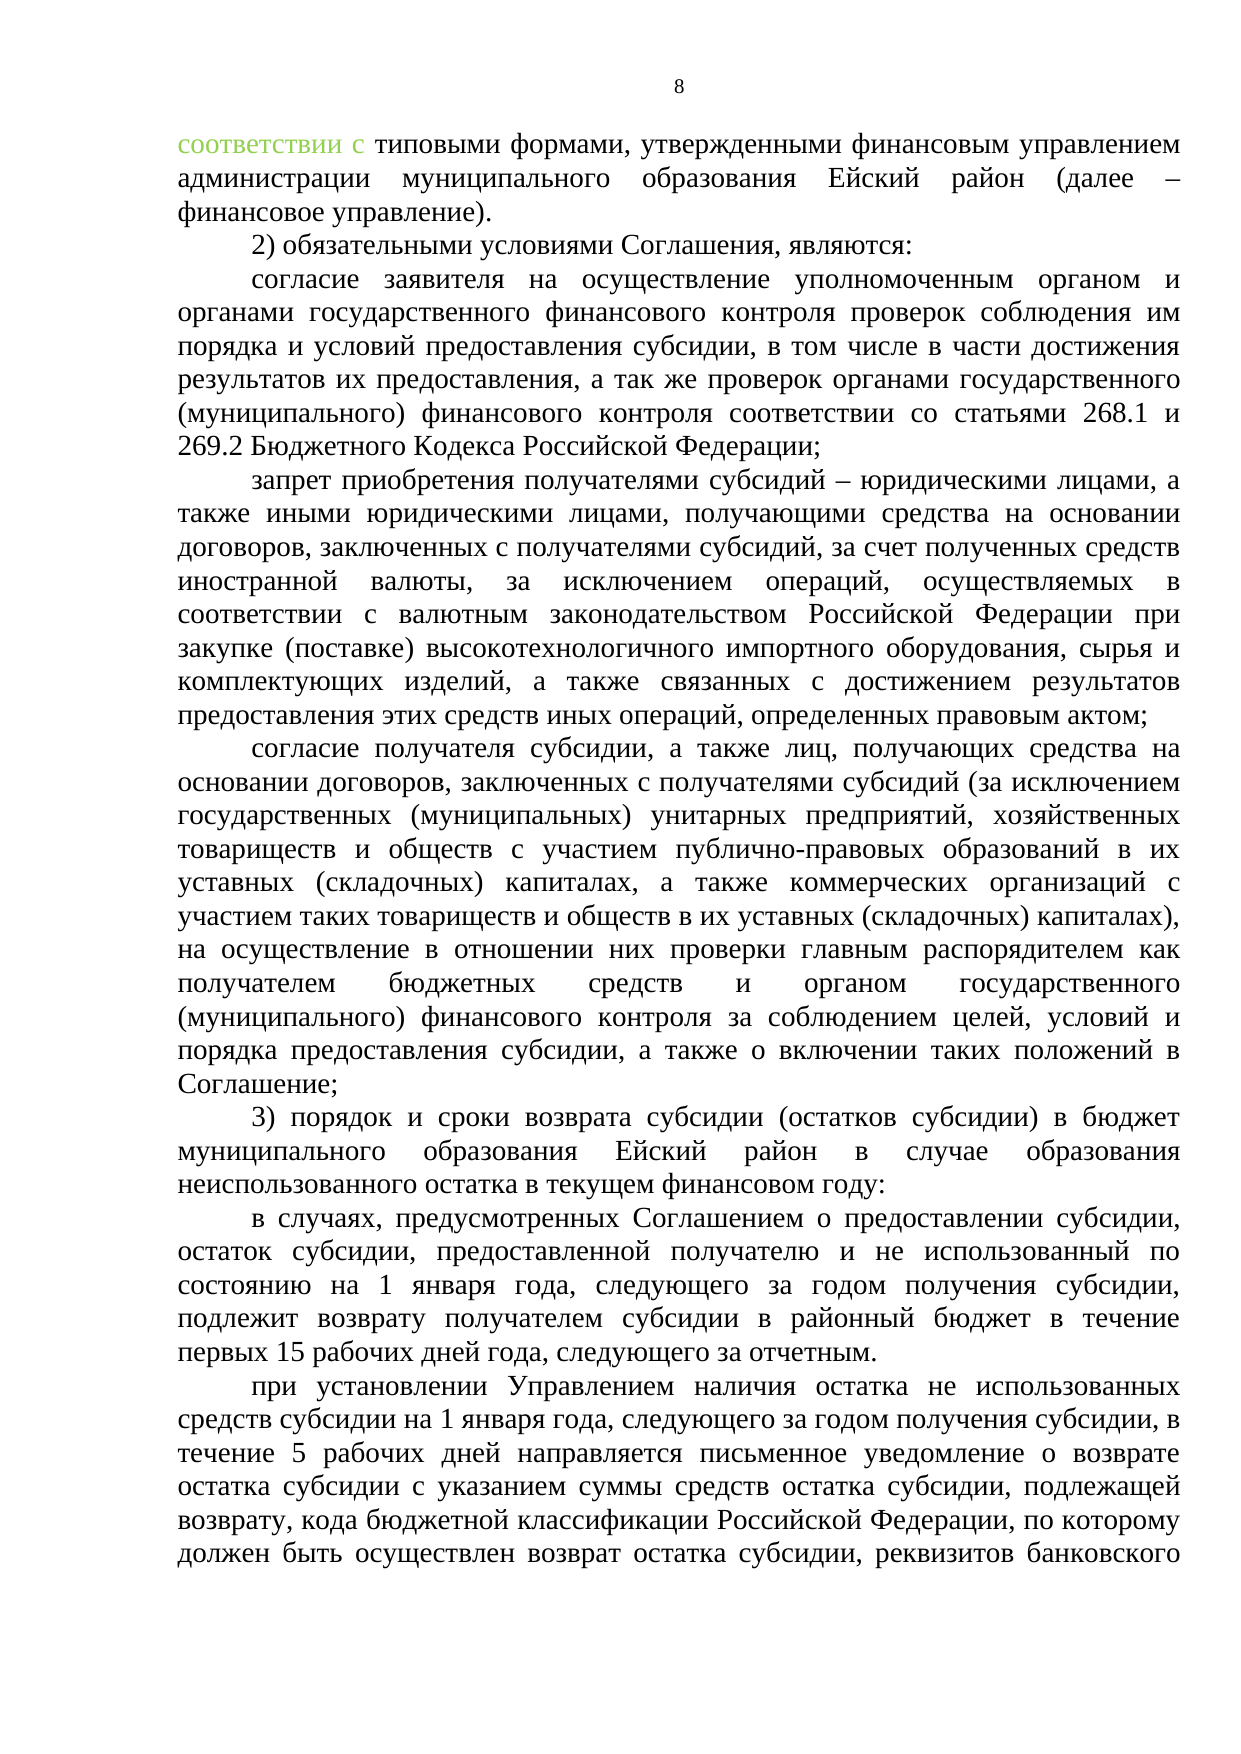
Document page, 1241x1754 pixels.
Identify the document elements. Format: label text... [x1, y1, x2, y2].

text согласие заявителя на осуществление уполномоченным органом и органами государственного финансового контроля проверок соблюдения им порядка и условий предоставления субсидии, в том числе в части достижения результатов их предоставления, а так же проверок органами государственного (муниципального) финансового контроля соответствии со статьями 268.1 и 269.2 Бюджетного Кодекса Российской Федерации; [177, 261, 1181, 462]
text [177, 1368, 1181, 1569]
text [177, 127, 1181, 227]
text 2) обязательными условиями Соглашения, являются: [177, 227, 1181, 261]
text согласие получателя субсидии, а также лиц, получающих средства на основании договоров, заключенных с получателями субсидий (за исключением государственных (муниципальных) унитарных предприятий, хозяйственных товариществ и обществ с участием публично-правовых образований в их уставных (складочных) капиталах, а также коммерческих организаций с участием таких товариществ и обществ в их уставных (складочных) капиталах), на осуществление в отношении них проверки главным распорядителем как получателем бюджетных средств и органом государственного (муниципального) финансового контроля за соблюдением целей, условий и порядка предоставления субсидии, а также о включении таких положений в Соглашение; [177, 730, 1181, 1099]
text запрет приобретения получателями субсидий – юридическими лицами, а также иными юридическими лицами, получающими средства на основании договоров, заключенных с получателями субсидий, за счет полученных средств иностранной валюты, за исключением операций, осуществляемых в соответствии с валютным законодательством Российской Федерации при закупке (поставке) высокотехнологичного импортного оборудования, сырья и комплектующих изделий, а также связанных с достижением результатов предоставления этих средств иных операций, определенных правовым актом; [177, 462, 1181, 730]
text 3) порядок и сроки возврата субсидии (остатков субсидии) в бюджет муниципального образования Ейский район в случае образования неиспользованного остатка в текущем финансовом году: [177, 1099, 1181, 1200]
text в случаях, предусмотренных Соглашением о предоставлении субсидии, остаток субсидии, предоставленной получателю и не использованный по состоянию на 1 января года, следующего за годом получения субсидии, подлежит возврату получателем субсидии в районный бюджет в течение первых 15 рабочих дней года, следующего за отчетным. [177, 1200, 1181, 1368]
